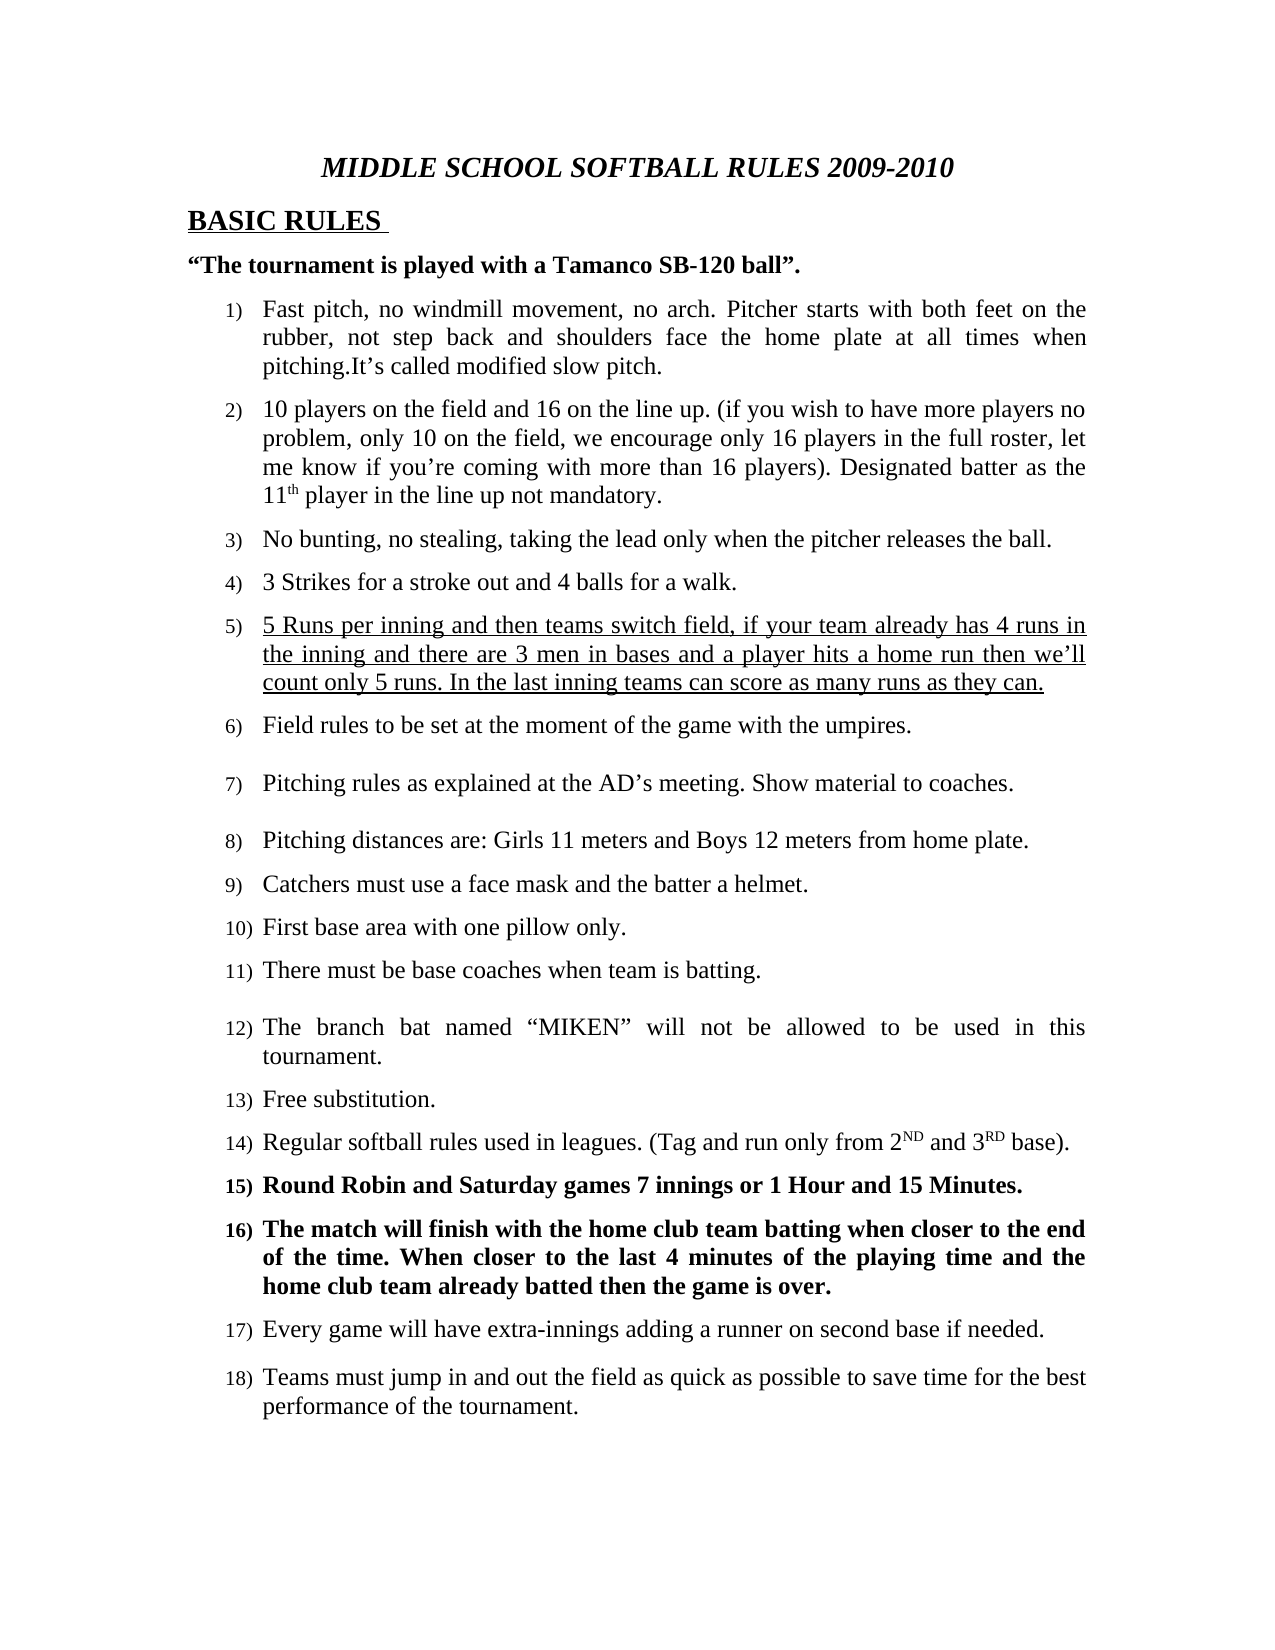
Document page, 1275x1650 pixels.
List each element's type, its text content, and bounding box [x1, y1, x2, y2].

list Free substitution. [225, 1084, 1087, 1113]
list Pitching rules as explained at the AD’s meeting. Show material to coaches. [225, 768, 1087, 797]
list The match will finish with the home club team batting when closer to the end of the time. When closer to the last 4 minutes of the playing time and the home club team already batted then the game is over. [225, 1214, 1087, 1300]
list Catchers must use a face mask and the batter a helmet. [225, 869, 1087, 897]
list Round Robin and Saturday games 7 innings or 1 Hour and 15 Minutes. [225, 1171, 1087, 1199]
list 5 Runs per inning and then teams switch field, if your team already has 4 runs in the inning and there are 3 men in bases and a player hits a home run then we’ll count only 5 runs. In the last inning teams can score as many runs as they can. [225, 610, 1087, 696]
list First base area with one pillow only. [225, 912, 1087, 941]
list 10 players on the field and 16 on the line up. (if you wish to have more players no problem, only 10 on the field, we encourage only 16 players in the full roster, let me know if you’re coming with more than 16 players). Designated batter as the 11th player in the line up not mandatory. [225, 394, 1087, 509]
list No bunting, no stealing, taking the lead only when the pitcher releases the ball. [225, 524, 1087, 552]
list The branch bat named “MIKEN” will not be allowed to be used in this tournament. [225, 1012, 1087, 1070]
list Teams must jump in and out the field as quick as possible to save time for the best performance of the tournament. [225, 1362, 1087, 1420]
list Fast pitch, no windmill movement, no arch. Pitcher starts with both feet on the rubber, not step back and shoulders face the home plate at all times when pitching.It’s called modified slow pitch. [225, 294, 1087, 380]
list There must be base coaches when team is batting. [225, 955, 1087, 984]
list Regular softball rules used in leagues. (Tag and run only from 2ND and 3RD base). [225, 1127, 1087, 1156]
text “The tournament is played with a Tamanco SB-120 ball”. [187, 251, 1087, 279]
list Every game will have extra-innings adding a runner on second base if needed. [225, 1314, 1087, 1343]
list Field rules to be set at the moment of the game with the umpires. [225, 711, 1087, 739]
text BASIC RULES [187, 203, 1087, 236]
list Pitching distances are: Girls 11 meters and Boys 12 meters from home plate. [225, 826, 1087, 854]
title MIDDLE SCHOOL SOFTBALL RULES 2009-2010 [187, 150, 1087, 183]
list 3 Strikes for a stroke out and 4 balls for a walk. [225, 567, 1087, 596]
